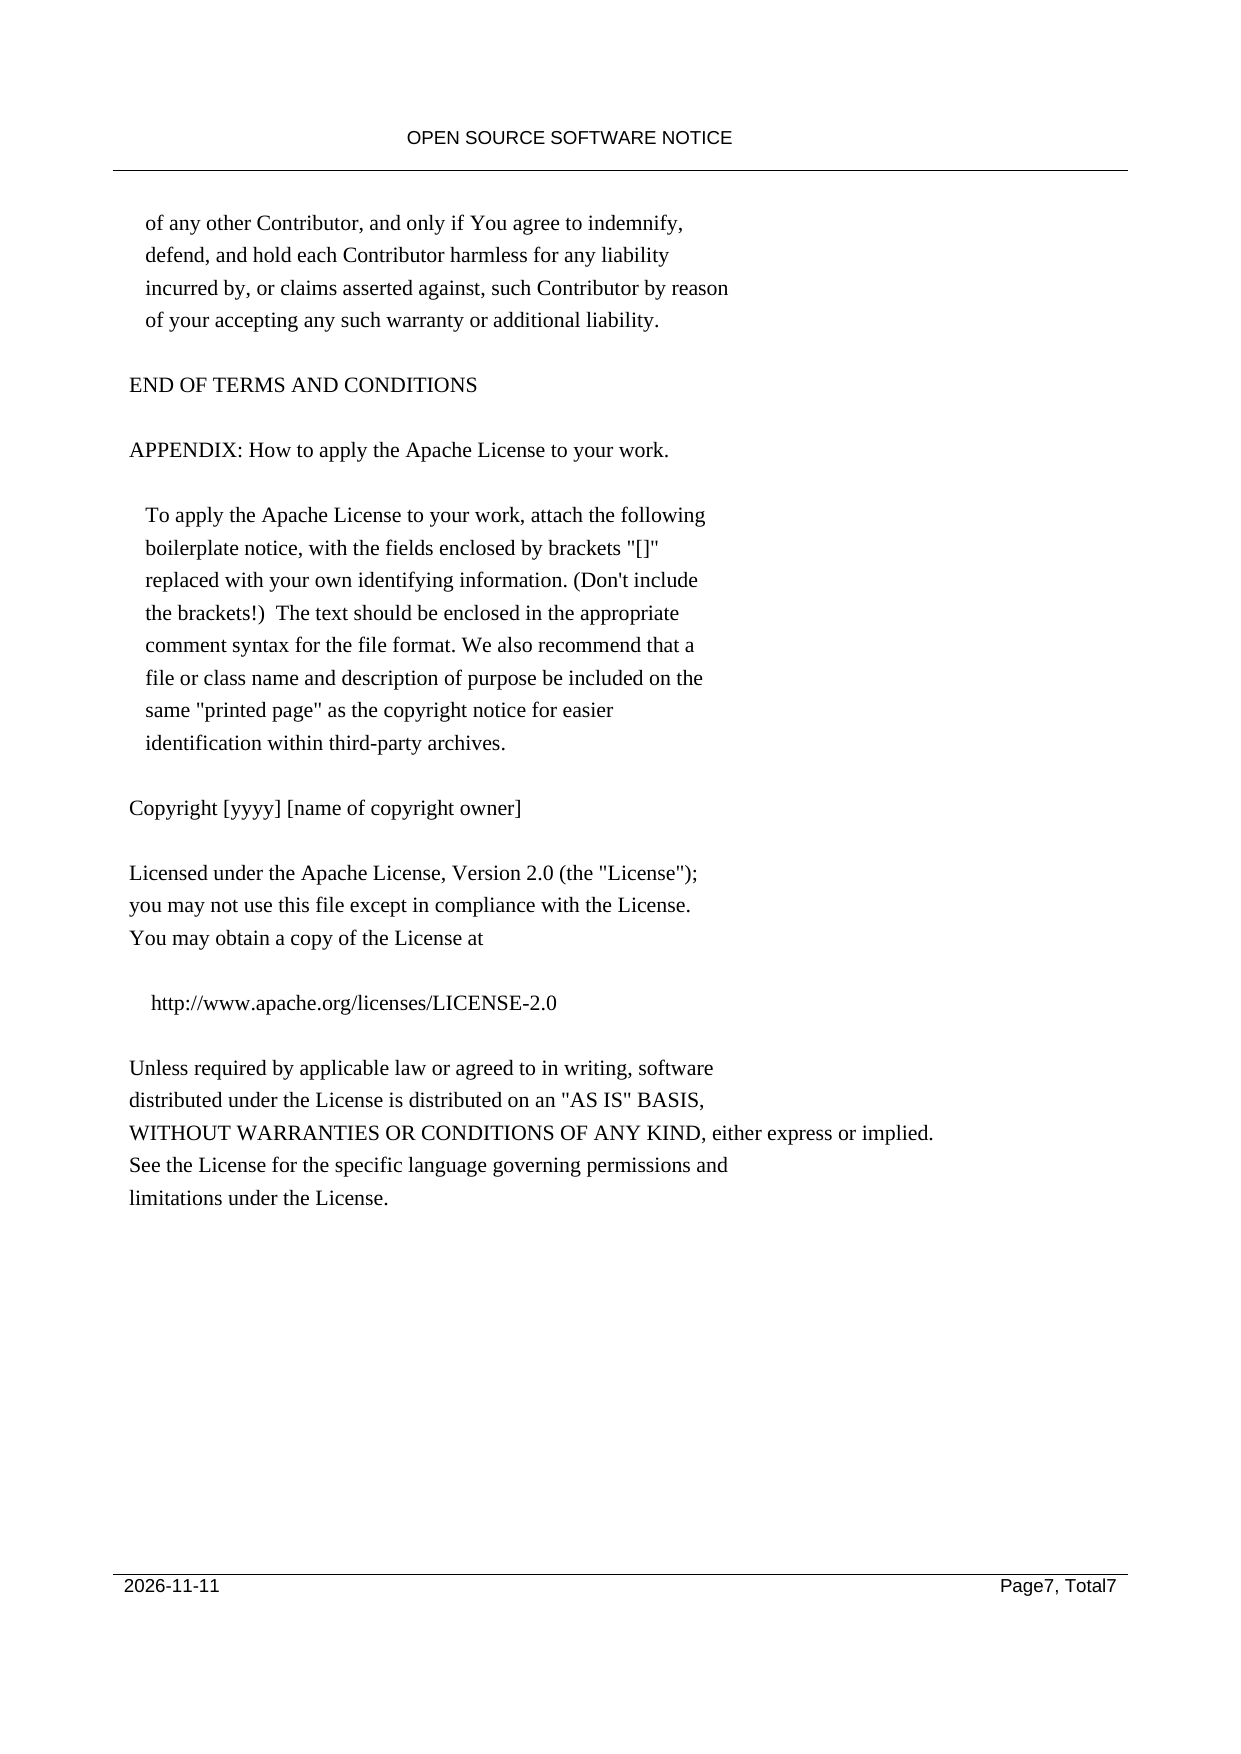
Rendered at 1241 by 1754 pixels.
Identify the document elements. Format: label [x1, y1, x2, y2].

text [112, 206, 1128, 1214]
